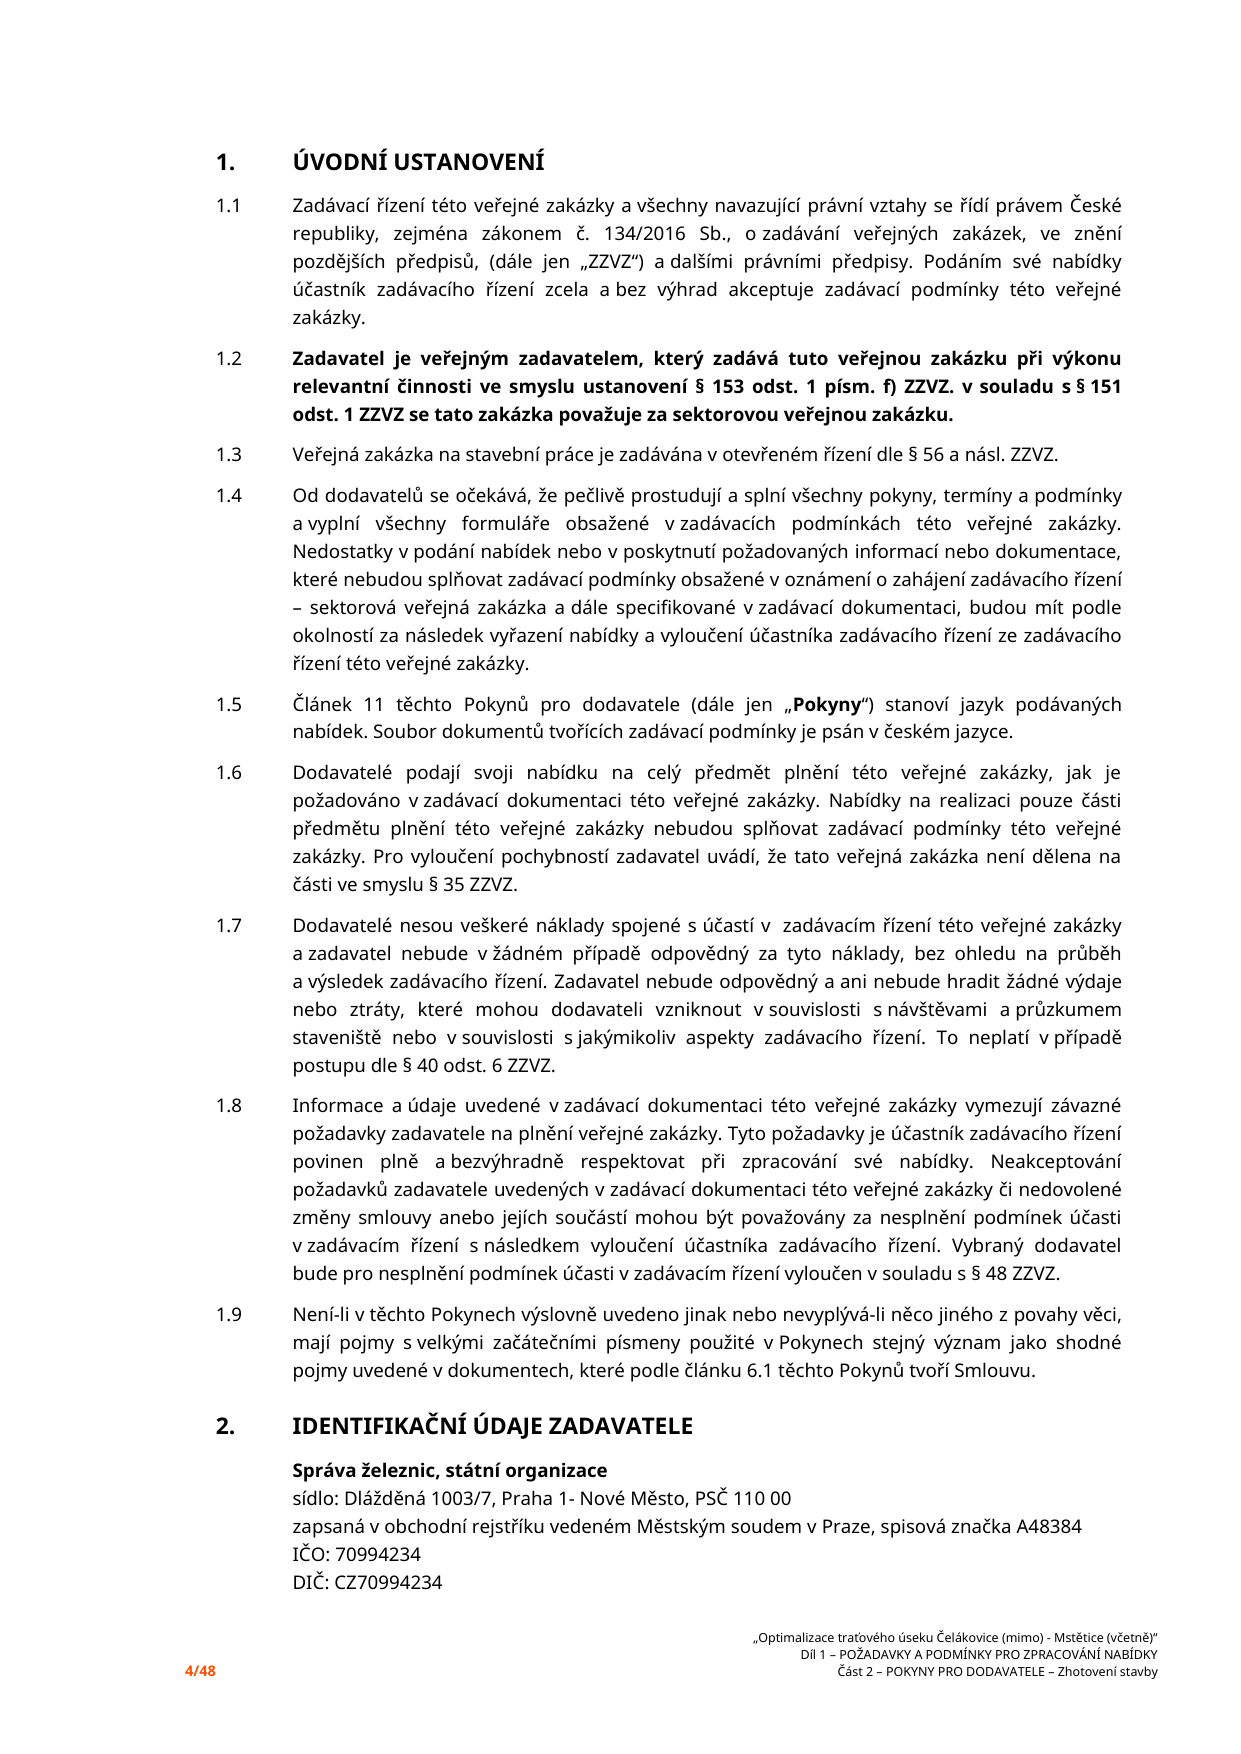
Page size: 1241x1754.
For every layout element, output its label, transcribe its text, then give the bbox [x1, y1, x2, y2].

text Článek 11 těchto Pokynů pro dodavatele (dále jen „Pokyny“) stanoví jazyk podávaných nabídek. Soubor dokumentů tvořících zadávací podmínky je psán v českém jazyce. [216, 691, 1122, 744]
text Informace a údaje uvedené v zadávací dokumentaci této veřejné zakázky vymezují závazné požadavky zadavatele na plnění veřejné zakázky. Tyto požadavky je účastník zadávacího řízení povinen plně a bezvýhradně respektovat při zpracování své nabídky. Neakceptování požadavků zadavatele uvedených v zadávací dokumentaci této veřejné zakázky či nedovolené změny smlouvy anebo jejích součástí mohou být považovány za nesplnění podmínek účasti v zadávacím řízení s následkem vyloučení účastníka zadávacího řízení. Vybraný dodavatel bude pro nesplnění podmínek účasti v zadávacím řízení vyloučen v souladu s § 48 ZZVZ. [216, 1093, 1122, 1286]
text Zadávací řízení této veřejné zakázky a všechny navazující právní vztahy se řídí právem České republiky, zejména zákonem č. 134/2016 Sb., o zadávání veřejných zakázek, ve znění pozdějších předpisů, (dále jen „ZZVZ“) a dalšími právními předpisy. Podáním své nabídky účastník zadávacího řízení zcela a bez výhrad akceptuje zadávací podmínky této veřejné zakázky. [216, 192, 1122, 330]
text Dodavatelé podají svoji nabídku na celý předmět plnění této veřejné zakázky, jak je požadováno v zadávací dokumentaci této veřejné zakázky. Nabídky na realizaci pouze části předmětu plnění této veřejné zakázky nebudou splňovat zadávací podmínky této veřejné zakázky. Pro vyloučení pochybností zadavatel uvádí, že tato veřejná zakázka není dělena na části ve smyslu § 35 ZZVZ. [216, 759, 1122, 897]
text Od dodavatelů se očekává, že pečlivě prostudují a splní všechny pokyny, termíny a podmínky a vyplní všechny formuláře obsažené v zadávacích podmínkách této veřejné zakázky. Nedostatky v podání nabídek nebo v poskytnutí požadovaných informací nebo dokumentace, které nebudou splňovat zadávací podmínky obsažené v oznámení o zahájení zadávacího řízení – sektorová veřejná zakázka a dále specifikované v zadávací dokumentaci, budou mít podle okolností za následek vyřazení nabídky a vyloučení účastníka zadávacího řízení ze zadávacího řízení této veřejné zakázky. [216, 482, 1122, 676]
text Správa železnic, státní organizace [292, 1457, 1122, 1483]
text Není-li v těchto Pokynech výslovně uvedeno jinak nebo nevyplývá-li něco jiného z povahy věci, mají pojmy s velkými začátečními písmeny použité v Pokynech stejný význam jako shodné pojmy uvedené v dokumentech, které podle článku 6.1 těchto Pokynů tvoří Smlouvu. [216, 1301, 1122, 1383]
text Dodavatelé nesou veškeré náklady spojené s účastí v zadávacím řízení této veřejné zakázky a zadavatel nebude v žádném případě odpovědný za tyto náklady, bez ohledu na průběh a výsledek zadávacího řízení. Zadavatel nebude odpovědný a ani nebude hradit žádné výdaje nebo ztráty, které mohou dodavateli vzniknout v souvislosti s návštěvami a průzkumem staveniště nebo v souvislosti s jakýmikoliv aspekty zadávacího řízení. To neplatí v případě postupu dle § 40 odst. 6 ZZVZ. [216, 912, 1122, 1078]
text IČO: 70994234 [292, 1541, 1122, 1567]
text Zadavatel je veřejným zadavatelem, který zadává tuto veřejnou zakázku při výkonu relevantní činnosti ve smyslu ustanovení § 153 odst. 1 písm. f) ZZVZ. v souladu s § 151 odst. 1 ZZVZ se tato zakázka považuje za sektorovou veřejnou zakázku. [216, 345, 1122, 427]
text sídlo: Dlážděná 1003/7, Praha 1- Nové Město, PSČ 110 00 [292, 1485, 1122, 1511]
text zapsaná v obchodní rejstříku vedeném Městským soudem v Praze, spisová značka A48384 [292, 1513, 1122, 1539]
text DIČ: CZ70994234 [292, 1569, 1122, 1595]
text Veřejná zakázka na stavební práce je zadávána v otevřeném řízení dle § 56 a násl. ZZVZ. [216, 442, 1122, 467]
text ÚVODNÍ USTANOVENÍ [216, 146, 1122, 177]
text IDENTIFIKAČNÍ ÚDAJE ZADAVATELE [216, 1410, 1122, 1442]
